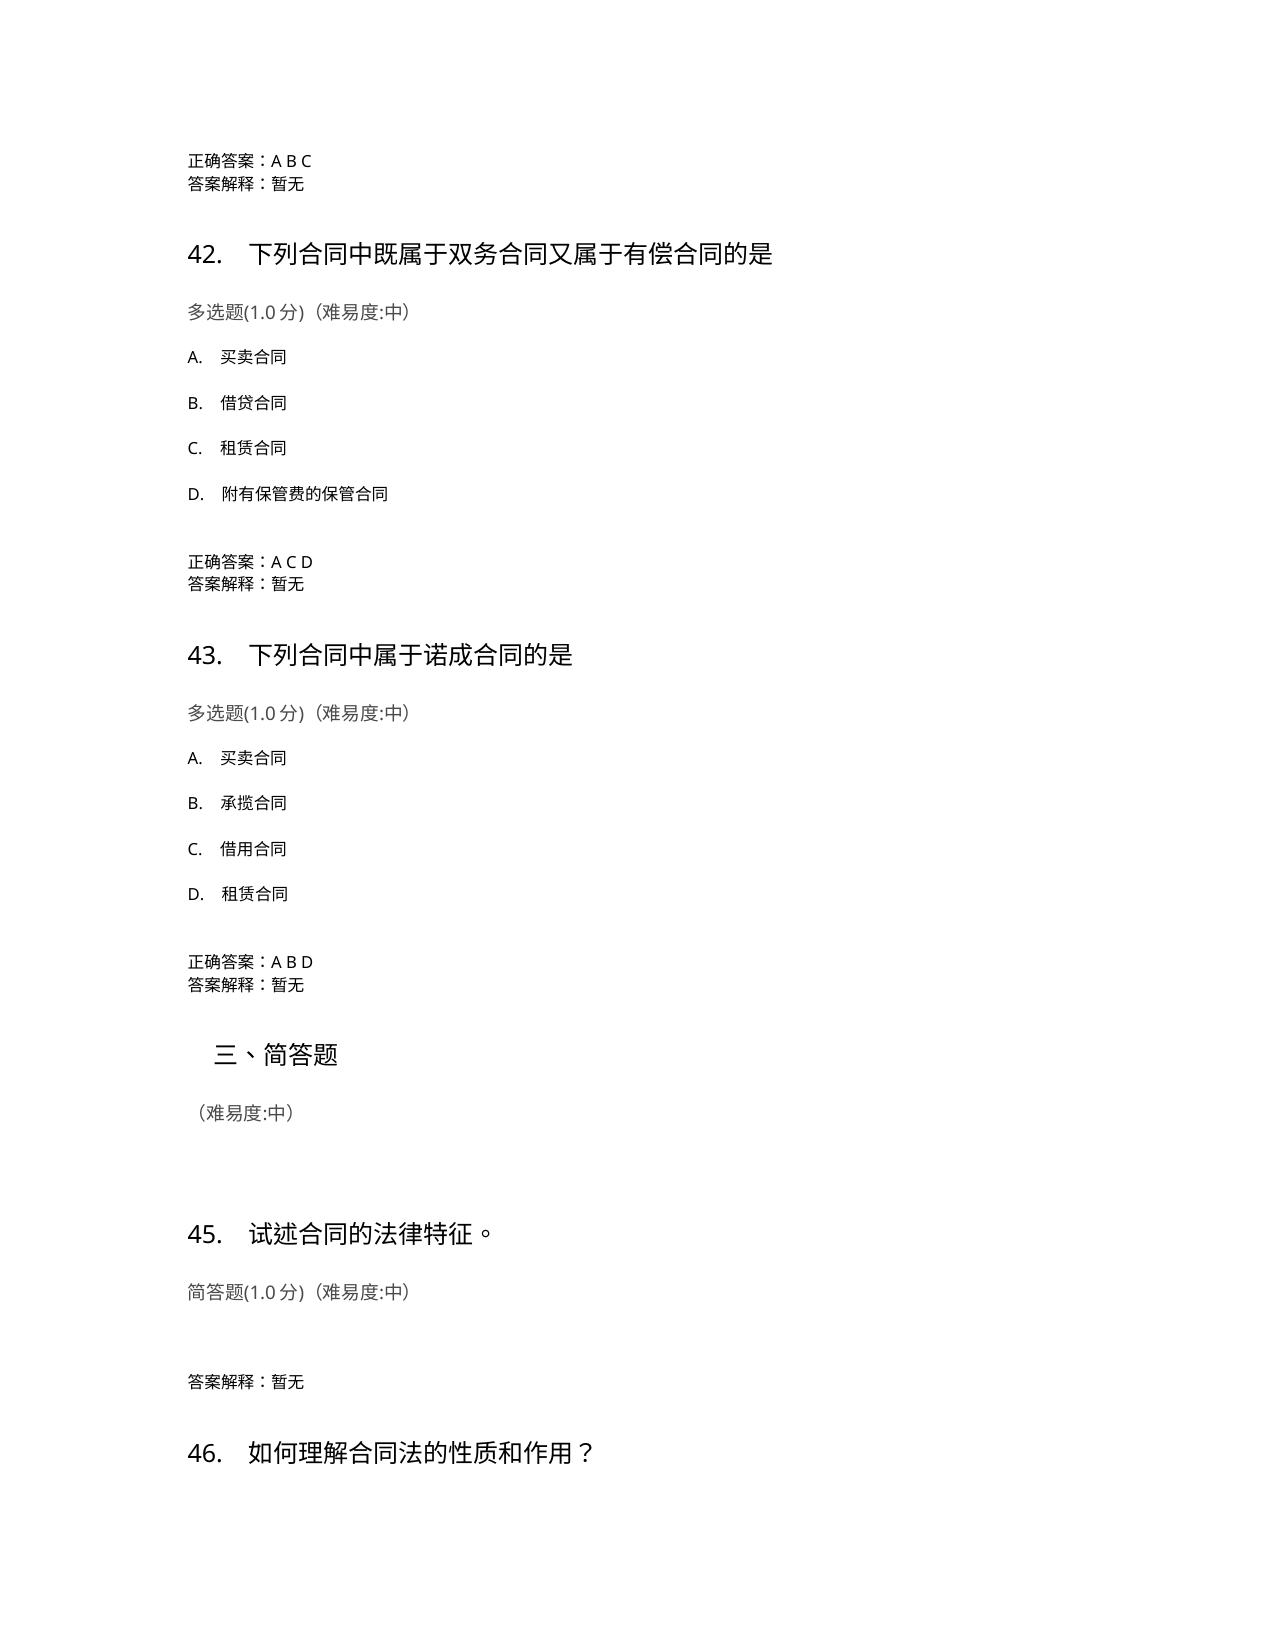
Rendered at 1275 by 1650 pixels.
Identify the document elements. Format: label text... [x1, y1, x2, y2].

text A. 买卖合同 B. 借贷合同 C. 租赁合同 D. 附有保管费的保管合同 正确答案：A C D 答案解释：暂无 [187, 346, 1087, 596]
text 42. 下列合同中既属于双务合同又属于有偿合同的是 [187, 237, 1087, 299]
text 45. 试述合同的法律特征。 [187, 1217, 1087, 1279]
text （难易度:中） [187, 1100, 1087, 1126]
text 三、简答题 [187, 1038, 1087, 1100]
text 多选题(1.0分)（难易度:中） [187, 700, 1087, 725]
text 46. 如何理解合同法的性质和作用？ [187, 1435, 1087, 1498]
text 多选题(1.0分)（难易度:中） [187, 299, 1087, 325]
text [187, 150, 1087, 195]
text 简答题(1.0分)（难易度:中） [187, 1279, 1087, 1305]
text A. 买卖合同 B. 承揽合同 C. 借用合同 D. 租赁合同 正确答案：A B D 答案解释：暂无 [187, 746, 1087, 996]
text 答案解释：暂无 [187, 1326, 1087, 1394]
text 43. 下列合同中属于诺成合同的是 [187, 637, 1087, 700]
